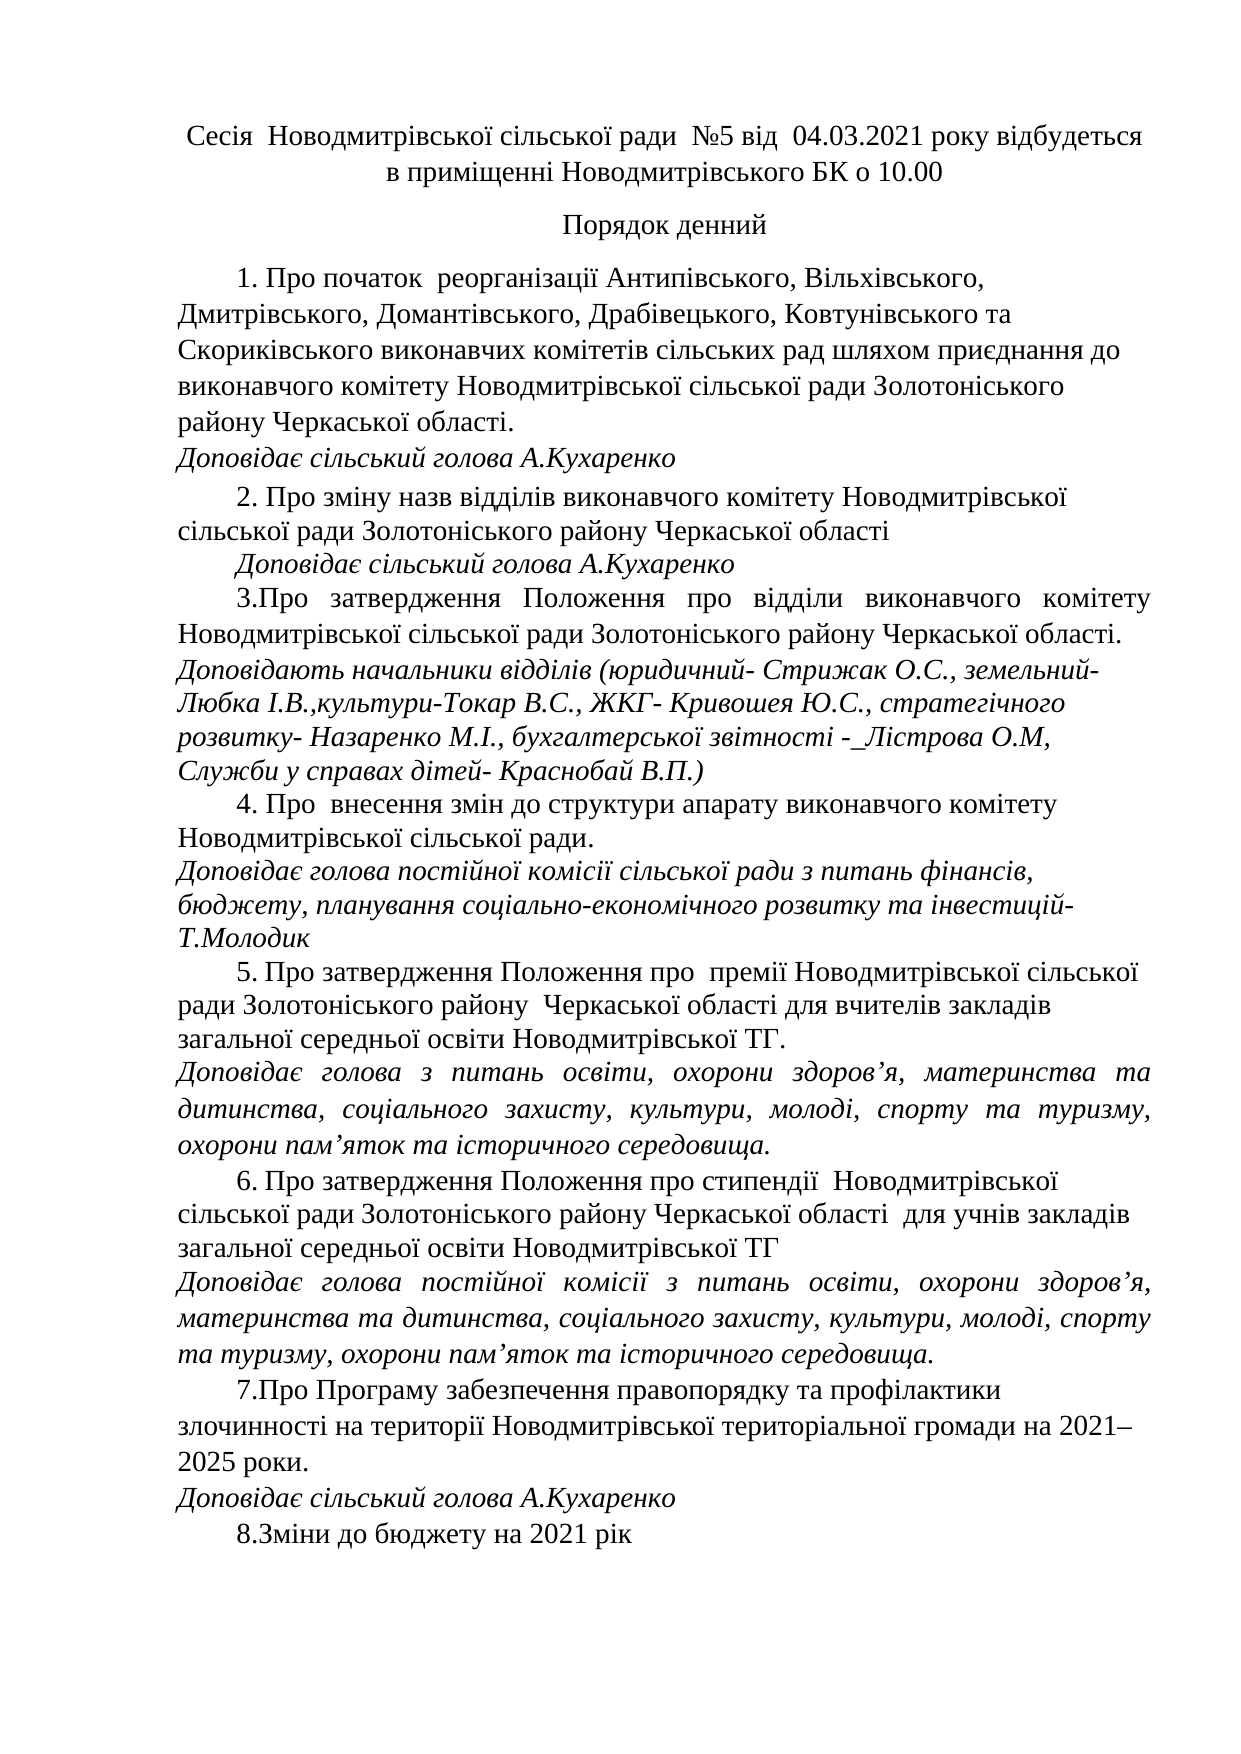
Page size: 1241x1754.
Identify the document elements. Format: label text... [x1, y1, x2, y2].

text Сесія Новодмитрівської сільської ради №5 від 04.03.2021 року відбудеться в приміщенні Новодмитрівського БК о 10.00 [177, 118, 1152, 188]
text 7.Про Програму забезпечення правопорядку та профілактики злочинності на території Новодмитрівської територіальної громади на 2021–2025 роки. [177, 1372, 1152, 1478]
text Доповідає голова постійної комісії сільської ради з питань фінансів, [177, 853, 1152, 887]
text 8.Зміни до бюджету на 2021 рік [177, 1517, 1152, 1550]
text Служби у справах дітей- Краснобай В.П.) [177, 753, 1152, 786]
text 6. Про затвердження Положення про стипендії Новодмитрівської сільської ради Золотоніського району Черкаської області для учнів закладів загальної середньої освіти Новодмитрівської ТГ [177, 1163, 1152, 1264]
text Порядок денний [177, 207, 1152, 241]
text сільської ради Золотоніського району Черкаської області [177, 513, 1152, 546]
text бюджету, планування соціально-економічного розвитку та інвестицій-Т.Молодик [177, 887, 1152, 954]
text 5. Про затвердження Положення про премії Новодмитрівської сільської ради Золотоніського району Черкаської області для вчителів закладів загальної середньої освіти Новодмитрівської ТГ. [177, 954, 1152, 1054]
text Доповідає сільський голова А.Кухаренко [177, 441, 1152, 474]
text Любка І.В.,культури-Токар В.С., ЖКГ- Кривошея Ю.С., стратегічного [177, 686, 1152, 719]
text Доповідають начальники відділів (юридичний- Стрижак О.С., земельний- [177, 652, 1152, 686]
text розвитку- Назаренко М.І., бухгалтерської звітності -_Лістрова О.М, [177, 719, 1152, 753]
text 4. Про внесення змін до структури апарату виконавчого комітету Новодмитрівської сільської ради. [177, 786, 1152, 853]
text Доповідає сільський голова А.Кухаренко [177, 546, 1152, 580]
text 3.Про затвердження Положення про відділи виконавчого комітету Новодмитрівської сільської ради Золотоніського району Черкаської області. [177, 580, 1152, 649]
text Доповідає сільський голова А.Кухаренко [177, 1481, 1152, 1514]
list Доповідає голова з питань освіти, охорони здоров’я, материнства та дитинства, соціального захисту, культури, молоді, спорту та туризму, охорони пам’яток та історичного середовища. [177, 1054, 1152, 1160]
list Доповідає голова постійної комісії з питань освіти, охорони здоров’я, материнства та дитинства, соціального захисту, культури, молоді, спорту та туризму, охорони пам’яток та історичного середовища. [177, 1264, 1152, 1369]
list 1. Про початок реорганізації Антипівського, Вільхівського, Дмитрівського, Домантівського, Драбівецького, Ковтунівського та Скориківського виконавчих комітетів сільських рад шляхом приєднання до виконавчого комітету Новодмитрівської сільської ради Золотоніського району Черкаської області. [177, 260, 1152, 438]
text 2. Про зміну назв відділів виконавчого комітету Новодмитрівської [177, 479, 1152, 513]
